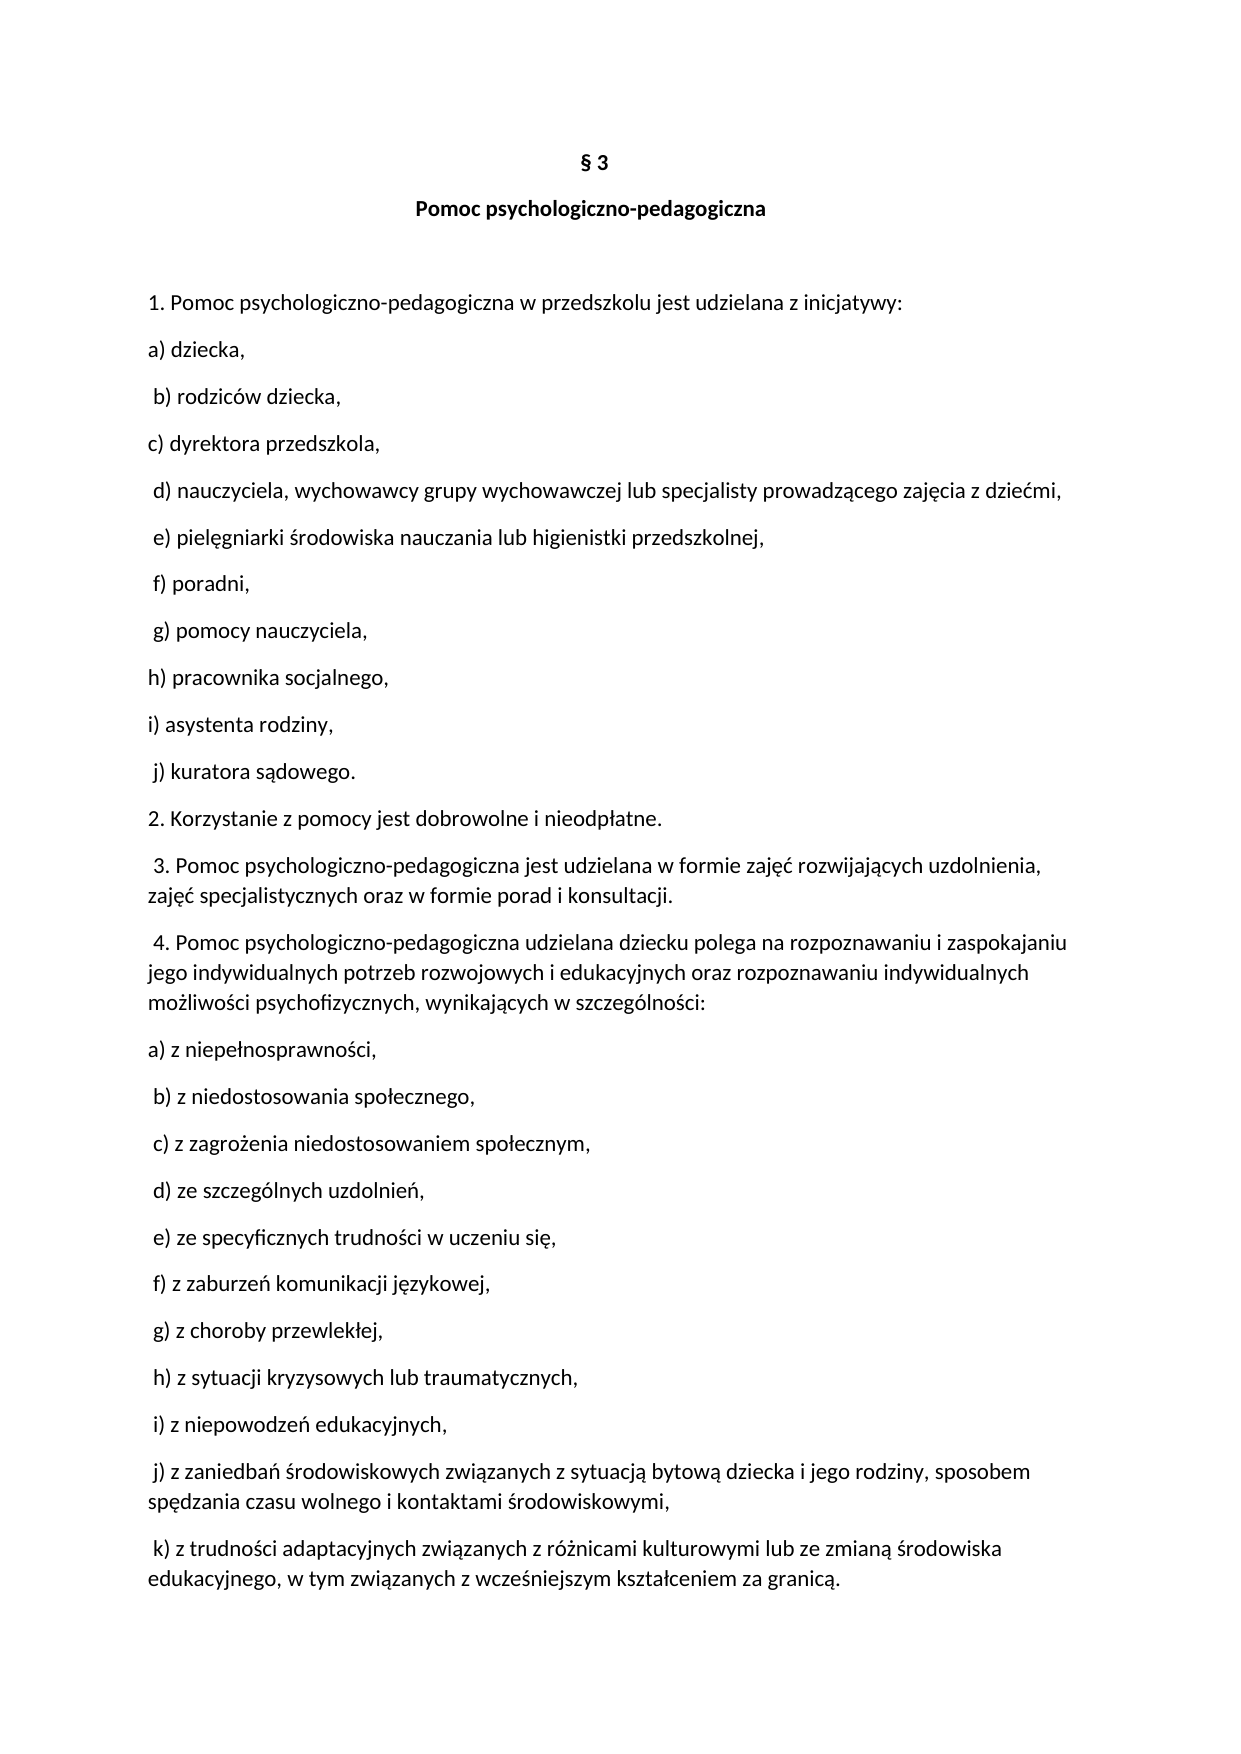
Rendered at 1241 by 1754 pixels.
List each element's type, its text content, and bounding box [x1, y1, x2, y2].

text e) pielęgniarki środowiska nauczania lub higienistki przedszkolnej, [148, 523, 1093, 551]
text i) asystenta rodziny, [148, 710, 1093, 738]
text 2. Korzystanie z pomocy jest dobrowolne i nieodpłatne. [148, 804, 1093, 832]
text 4. Pomoc psychologiczno-pedagogiczna udzielana dziecku polega na rozpoznawaniu i zaspokajaniu jego indywidualnych potrzeb rozwojowych i edukacyjnych oraz rozpoznawaniu indywidualnych możliwości psychofizycznych, wynikających w szczególności: [148, 928, 1093, 1016]
text g) z choroby przewlekłej, [148, 1316, 1093, 1344]
text j) z zaniedbań środowiskowych związanych z sytuacją bytową dziecka i jego rodziny, sposobem spędzania czasu wolnego i kontaktami środowiskowymi, [148, 1457, 1093, 1515]
text j) kuratora sądowego. [148, 757, 1093, 785]
text c) z zagrożenia niedostosowaniem społecznym, [148, 1129, 1093, 1157]
text i) z niepowodzeń edukacyjnych, [148, 1410, 1093, 1438]
text f) z zaburzeń komunikacji językowej, [148, 1269, 1093, 1297]
text h) pracownika socjalnego, [148, 663, 1093, 691]
text a) dziecka, [148, 335, 1093, 363]
text Pomoc psychologiczno-pedagogiczna [148, 194, 1093, 222]
text 1. Pomoc psychologiczno-pedagogiczna w przedszkolu jest udzielana z inicjatywy: [148, 288, 1093, 316]
text 3. Pomoc psychologiczno-pedagogiczna jest udzielana w formie zajęć rozwijających uzdolnienia, zajęć specjalistycznych oraz w formie porad i konsultacji. [148, 851, 1093, 909]
text f) poradni, [148, 569, 1093, 597]
text k) z trudności adaptacyjnych związanych z różnicami kulturowymi lub ze zmianą środowiska edukacyjnego, w tym związanych z wcześniejszym kształceniem za granicą. [148, 1534, 1093, 1592]
text b) rodziców dziecka, [148, 382, 1093, 410]
text h) z sytuacji kryzysowych lub traumatycznych, [148, 1363, 1093, 1391]
text g) pomocy nauczyciela, [148, 616, 1093, 644]
text a) z niepełnosprawności, [148, 1035, 1093, 1063]
text c) dyrektora przedszkola, [148, 429, 1093, 457]
text § 3 [148, 148, 1093, 176]
text b) z niedostosowania społecznego, [148, 1082, 1093, 1110]
text d) ze szczególnych uzdolnień, [148, 1176, 1093, 1204]
text d) nauczyciela, wychowawcy grupy wychowawczej lub specjalisty prowadzącego zajęcia z dziećmi, [148, 476, 1093, 504]
text e) ze specyficznych trudności w uczeniu się, [148, 1223, 1093, 1251]
